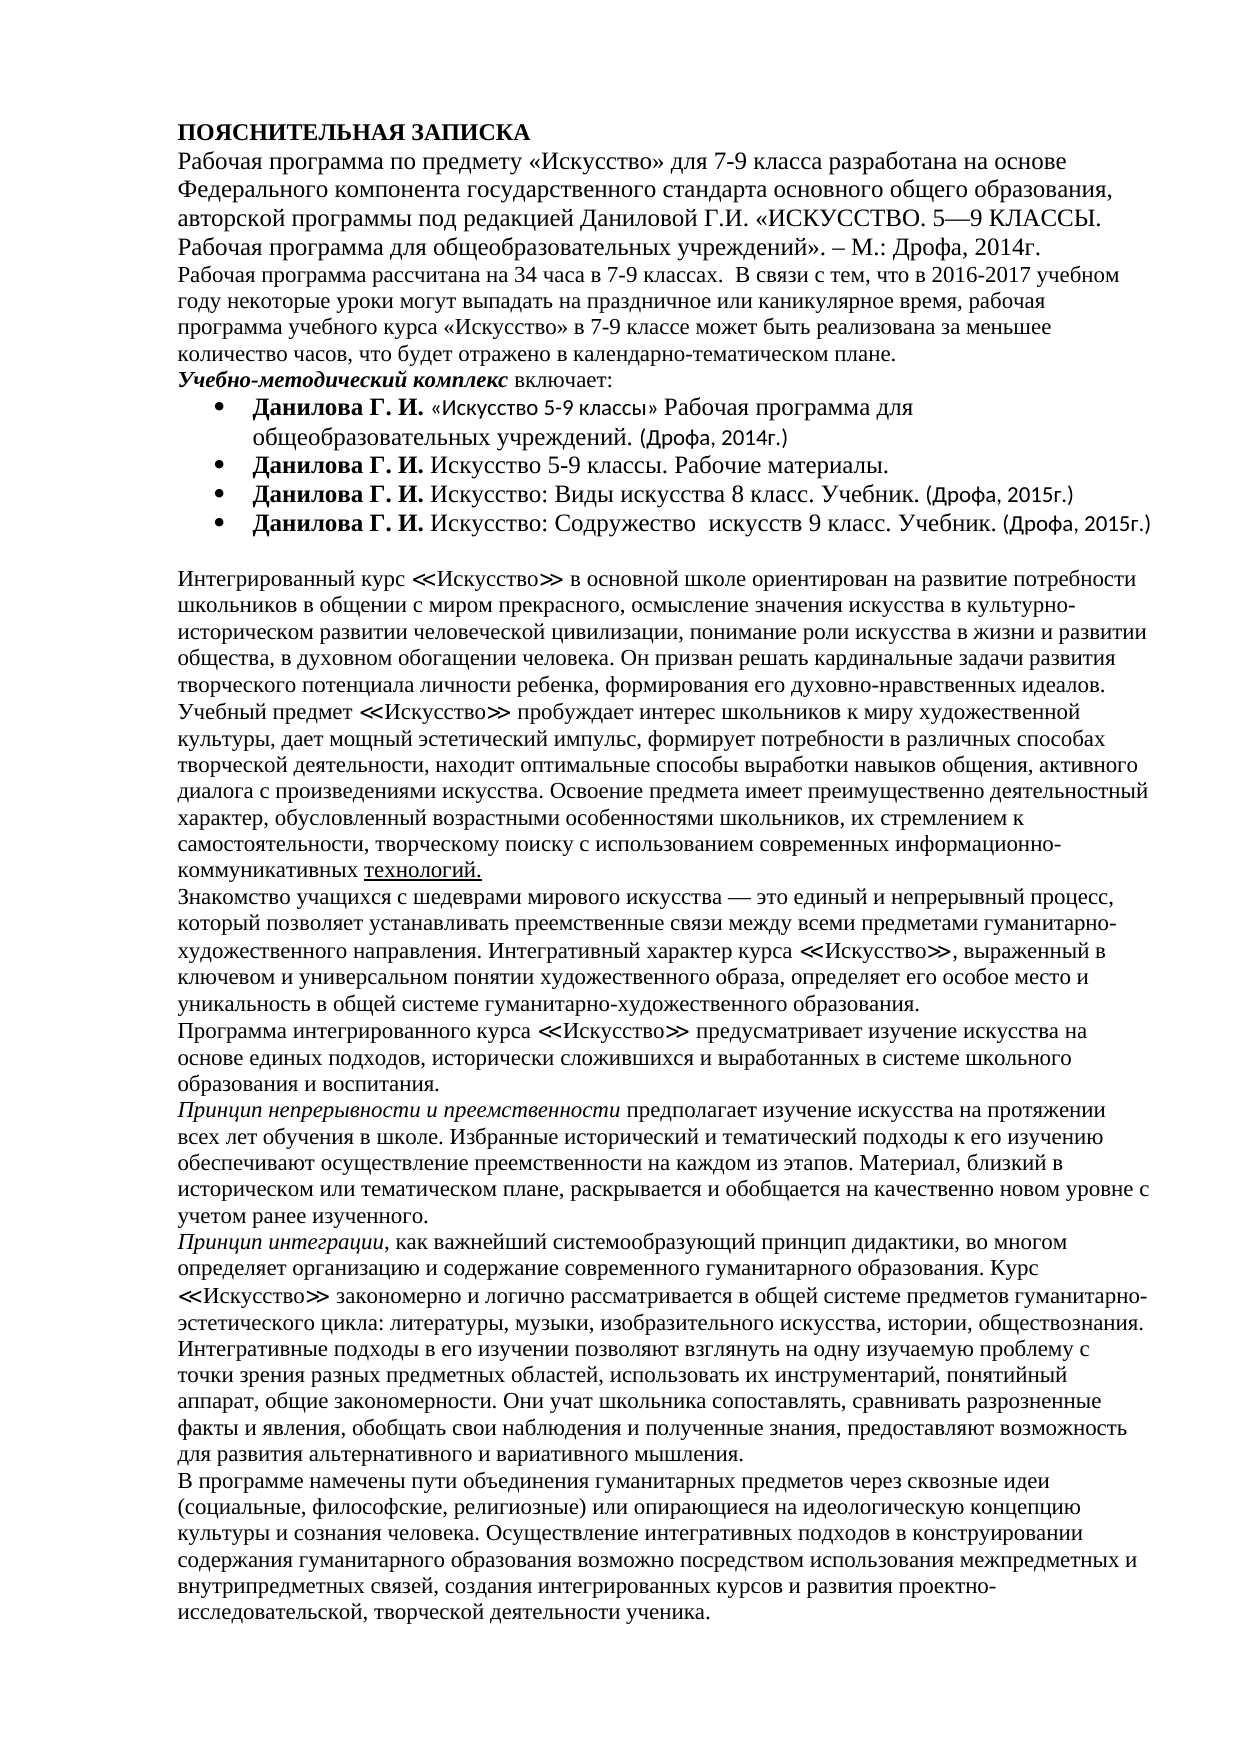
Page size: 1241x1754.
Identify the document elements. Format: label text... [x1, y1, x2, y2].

text Знакомство учащихся с шедеврами мирового искусства — это единый и непрерывный процесс, который позволяет устанавливать преемственные связи между всеми предметами гуманитарно-художественного направления. Интегративный характер курса ≪Искусство≫, выраженный в ключевом и универсальном понятии художественного образа, определяет его особое место и уникальность в общей системе гуманитарно-художественного образования. [177, 883, 1152, 1016]
list Данилова Г. И. Искусство 5-9 классы. Рабочие материалы. [215, 451, 1152, 479]
text ПОЯСНИТЕЛЬНАЯ ЗАПИСКА [177, 118, 1152, 146]
text Федерального компонента государственного стандарта основного общего образования, [177, 174, 1152, 203]
list Данилова Г. И. Искусство: Виды искусства 8 класс. Учебник. (Дрофа, 2015г.) [215, 479, 1152, 508]
text Учебный предмет ≪Искусство≫ пробуждает интерес школьников к миру художественной культуры, дает мощный эстетический импульс, формирует потребности в различных способах творческой деятельности, находит оптимальные способы выработки навыков общения, активного диалога с произведениями искусства. Освоение предмета имеет преимущественно деятельностный характер, обусловленный возрастными особенностями школьников, их стремлением к самостоятельности, творческому поиску с использованием современных информационно-коммуникативных технологий. [177, 697, 1152, 883]
text Принцип интеграции, как важнейший системообразующий принцип дидактики, во многом определяет организацию и содержание современного гуманитарного образования. Курс ≪Искусство≫ закономерно и логично рассматривается в общей системе предметов гуманитарно-эстетического цикла: литературы, музыки, изобразительного искусства, истории, обществознания. Интегративные подходы в его изучении позволяют взглянуть на одну изучаемую проблему с точки зрения разных предметных областей, использовать их инструментарий, понятийный аппарат, общие закономерности. Они учат школьника сопоставлять, сравнивать разрозненные факты и явления, обобщать свои наблюдения и полученные знания, предоставляют возможность для развития альтернативного и вариативного мышления. [177, 1228, 1152, 1467]
text Учебно-методический комплекс включает: [177, 366, 1152, 392]
text Программа интегрированного курса ≪Искусство≫ предусматривает изучение искусства на основе единых подходов, исторически сложившихся и выработанных в системе школьного образования и воспитания. [177, 1016, 1152, 1096]
text В программе намечены пути объединения гуманитарных предметов через сквозные идеи (социальные, философские, религиозные) или опирающиеся на идеологическую концепцию культуры и сознания человека. Осуществление интегративных подходов в конструировании содержания гуманитарного образования возможно посредством использования межпредметных и внутрипредметных связей, создания интегрированных курсов и развития проектно-исследовательской, творческой деятельности ученика. [177, 1467, 1152, 1625]
text Принцип непрерывности и преемственности предполагает изучение искусства на протяжении всех лет обучения в школе. Избранные исторический и тематический подходы к его изучению обеспечивают осуществление преемственности на каждом из этапов. Материал, близкий в историческом или тематическом плане, раскрывается и обобщается на качественно новом уровне с учетом ранее изученного. [177, 1096, 1152, 1228]
text Рабочая программа по предмету «Искусство» для 7-9 класса разработана на основе [177, 146, 1152, 174]
text авторской программы под редакцией Даниловой Г.И. «ИСКУССТВО. 5—9 КЛАССЫ. Рабочая программа для общеобразовательных учреждений». – М.: Дрофа, 2014г. [177, 203, 1152, 261]
text Интегрированный курс ≪Искусство≫ в основной школе ориентирован на развитие потребности школьников в общении с миром прекрасного, осмысление значения искусства в культурно-историческом развитии человеческой цивилизации, понимание роли искусства в жизни и развитии общества, в духовном обогащении человека. Он призван решать кардинальные задачи развития творческого потенциала личности ребенка, формирования его духовно-нравственных идеалов. [177, 564, 1152, 697]
text Рабочая программа рассчитана на 34 часа в 7-9 классах. В связи с тем, что в 2016-2017 учебном году некоторые уроки могут выпадать на праздничное или каникулярное время, рабочая программа учебного курса «Искусство» в 7-9 классе может быть реализована за меньшее количество часов, что будет отражено в календарно-тематическом плане. [177, 261, 1152, 366]
list Данилова Г. И. Искусство: Содружество искусств 9 класс. Учебник. (Дрофа, 2015г.) [215, 508, 1152, 537]
list Данилова Г. И. «Искусство 5-9 классы» Рабочая программа для общеобразовательных учреждений. (Дрофа, 2014г.) [215, 392, 1152, 451]
